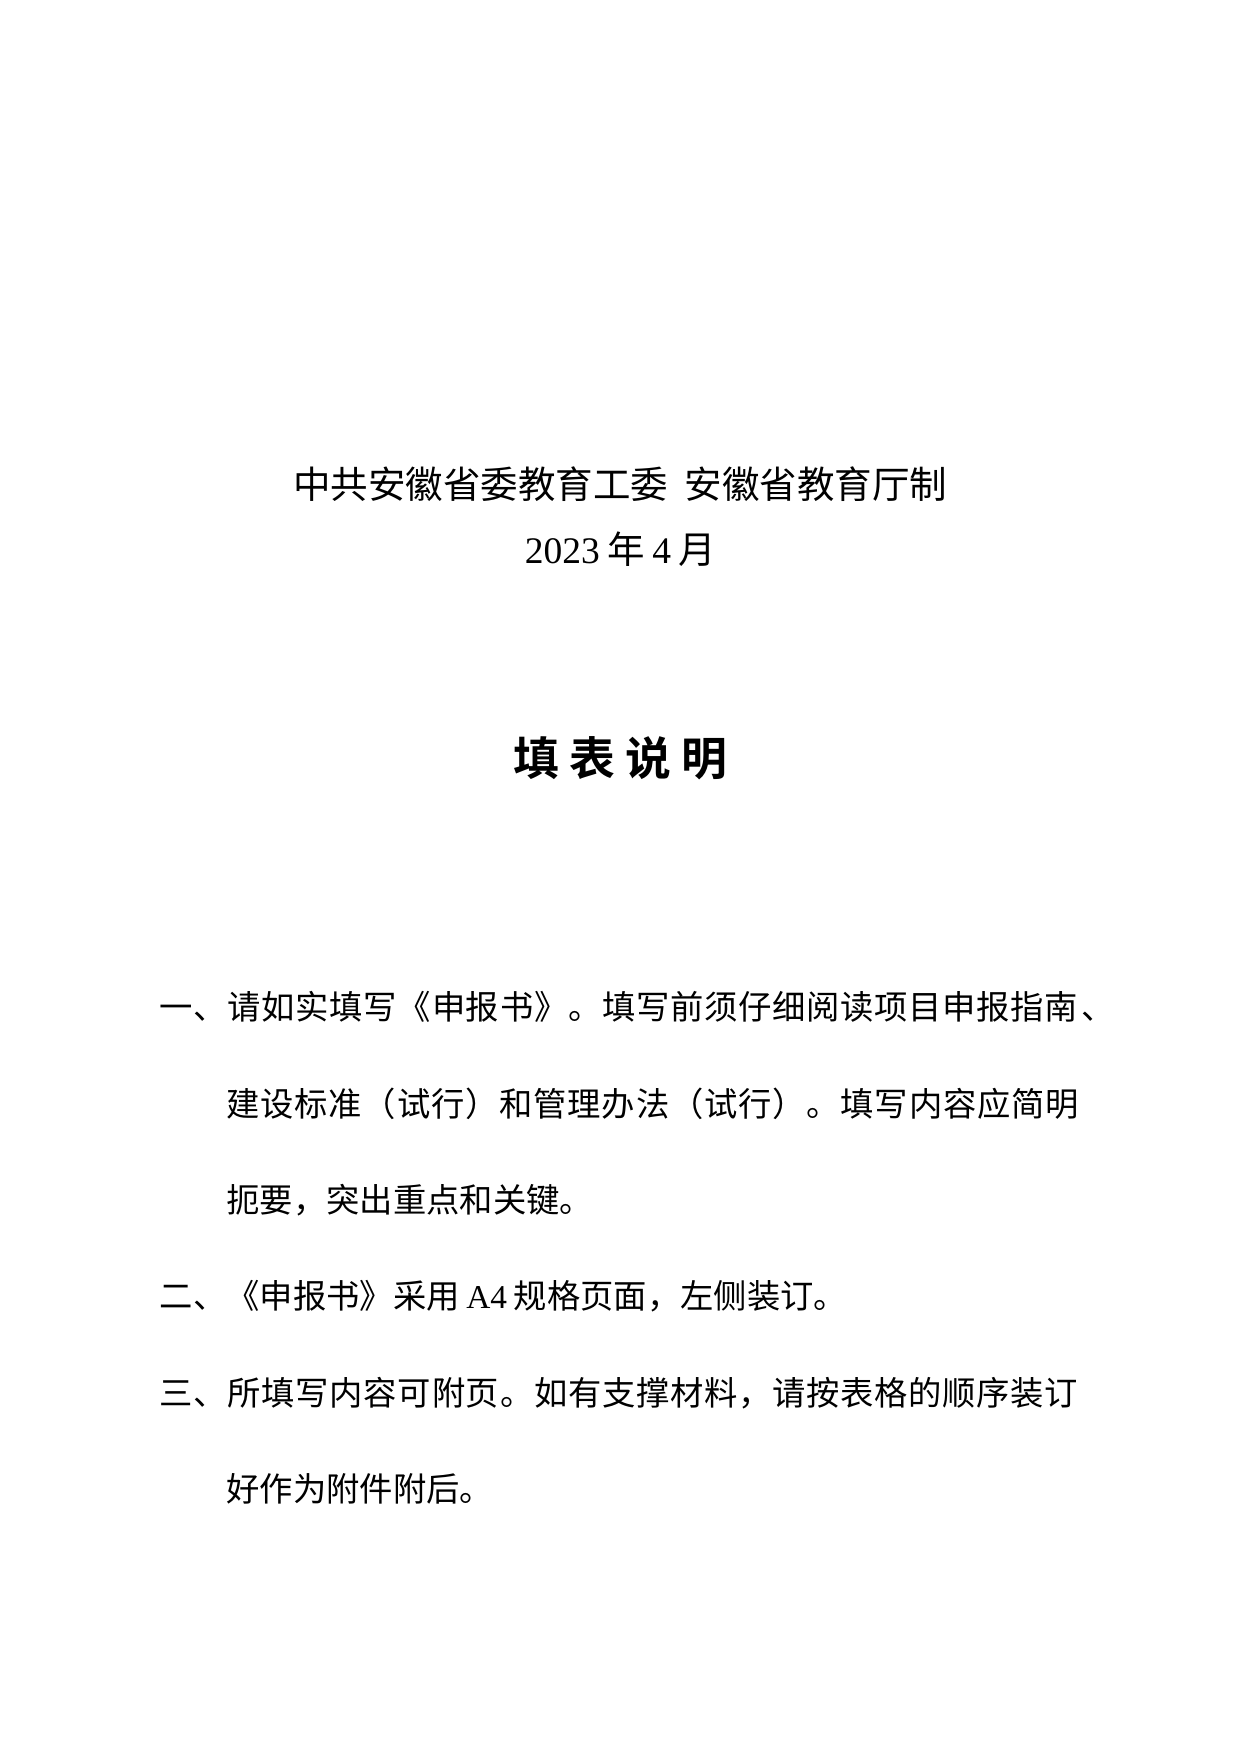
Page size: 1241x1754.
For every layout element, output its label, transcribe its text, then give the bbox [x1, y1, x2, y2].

text 2023年4月 [159, 514, 1081, 579]
text 三、所填写内容可附页。如有支撑材料，请按表格的顺序装订好作为附件附后。 [159, 1367, 1081, 1511]
text 中共安徽省委教育工委 安徽省教育厅制 [159, 449, 1081, 514]
text 一、请如实填写《申报书》。填写前须仔细阅读项目申报指南、建设标准（试行）和管理办法（试行）。填写内容应简明扼要，突出重点和关键。 [159, 981, 1081, 1222]
text 填 表 说 明 [159, 707, 1081, 804]
text 二、《申报书》采用A4规格页面，左侧装订。 [159, 1270, 1081, 1318]
